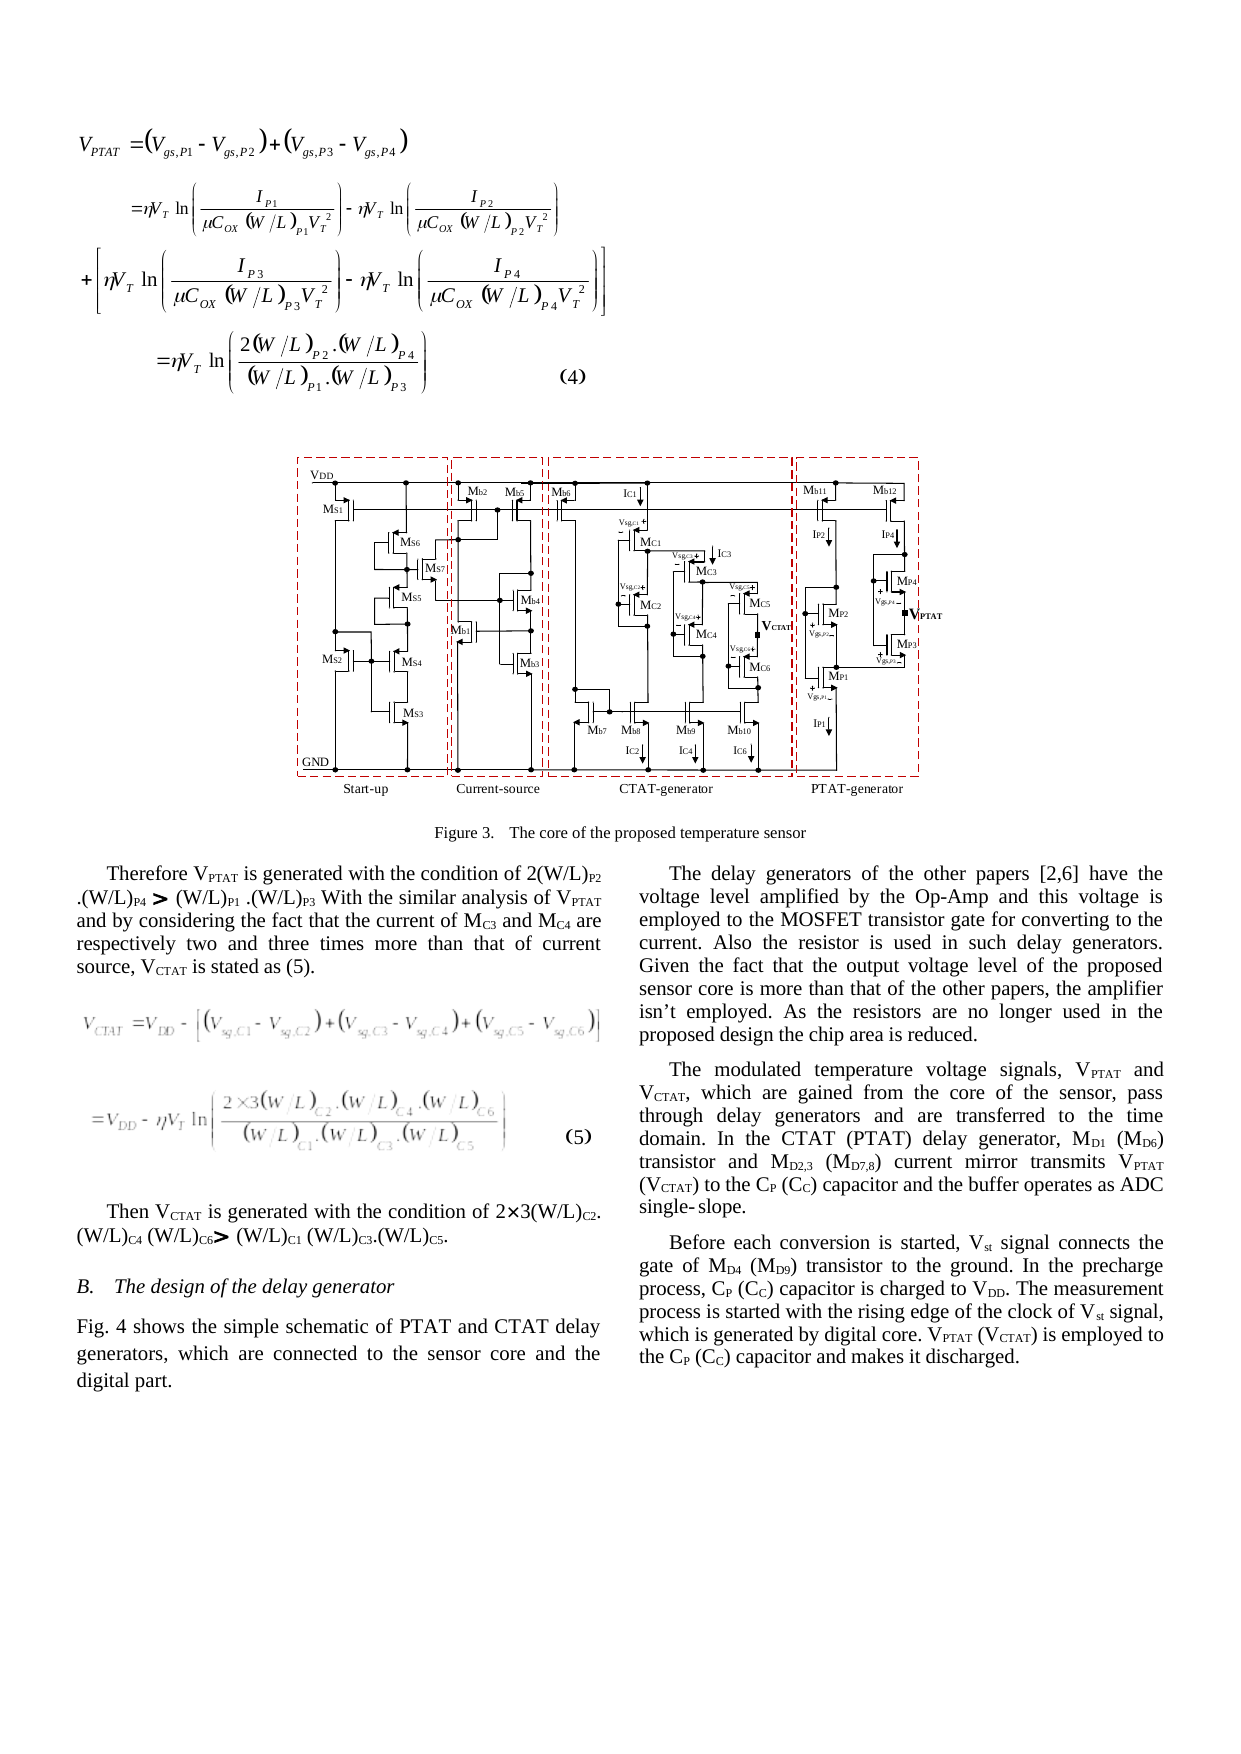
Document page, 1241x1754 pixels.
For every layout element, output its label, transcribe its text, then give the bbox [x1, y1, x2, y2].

text Fig. 4 shows the simple schematic of PTAT and CTAT delay generators, which are connected to the sensor core and the digital part. [76, 1312, 601, 1393]
text The delay generators of the other papers [2,6] have the voltage level amplified by the Op-Amp and this voltage is employed to the MOSFET transistor gate for converting to the current. Also the resistor is used in such delay generators. Given the fact that the output voltage level of the proposed sensor core is more than that of the other papers, the amplifier isn’t employed. As the resistors are no longer used in the proposed design the chip area is reduced. [639, 862, 1164, 1046]
subtitle The design of the delay generator [76, 1272, 564, 1299]
table_cell [65, 322, 519, 437]
text The modulated temperature voltage signals, VPTAT and VCTAT, which are gained from the core of the sensor, pass through delay generators and are transferred to the time domain. In the CTAT (PTAT) delay generator, MD1 (MD6) transistor and MD2,3 (MD7,8) current mirror transmits VPTAT (VCTAT) to the CP (CC) capacitor and the buffer operates as ADC single- slope. [639, 1058, 1164, 1218]
table_header [65, 991, 620, 1080]
table_cell [65, 1080, 534, 1199]
table_cell  [520, 322, 626, 437]
table_cell  [534, 1080, 620, 1199]
text The core of the proposed temperature sensor [76, 822, 1164, 842]
text Then VCTAT is generated with the condition of 2×3(W/L)C2.(W/L)C4 (W/L)C6> (W/L)C1 (W/L)C3.(W/L)C5. [76, 1199, 601, 1247]
text Before each conversion is started, Vst signal connects the gate of MD4 (MD9) transistor to the ground. In the precharge process, CP (CC) capacitor is charged to VDD. The measurement process is started with the rising edge of the clock of Vst signal, which is generated by digital core. VPTAT (VCTAT) is employed to the CP (CC) capacitor and makes it discharged. [639, 1231, 1164, 1368]
text Therefore VPTAT is generated with the condition of 2(W/L)P2 .(W/L)P4 > (W/L)P1 .(W/L)P3 With the similar analysis of VPTAT and by considering the fact that the current of MC3 and MC4 are respectively two and three times more than that of current source, VCTAT is stated as (5). [76, 862, 601, 978]
table_header [65, 113, 626, 322]
